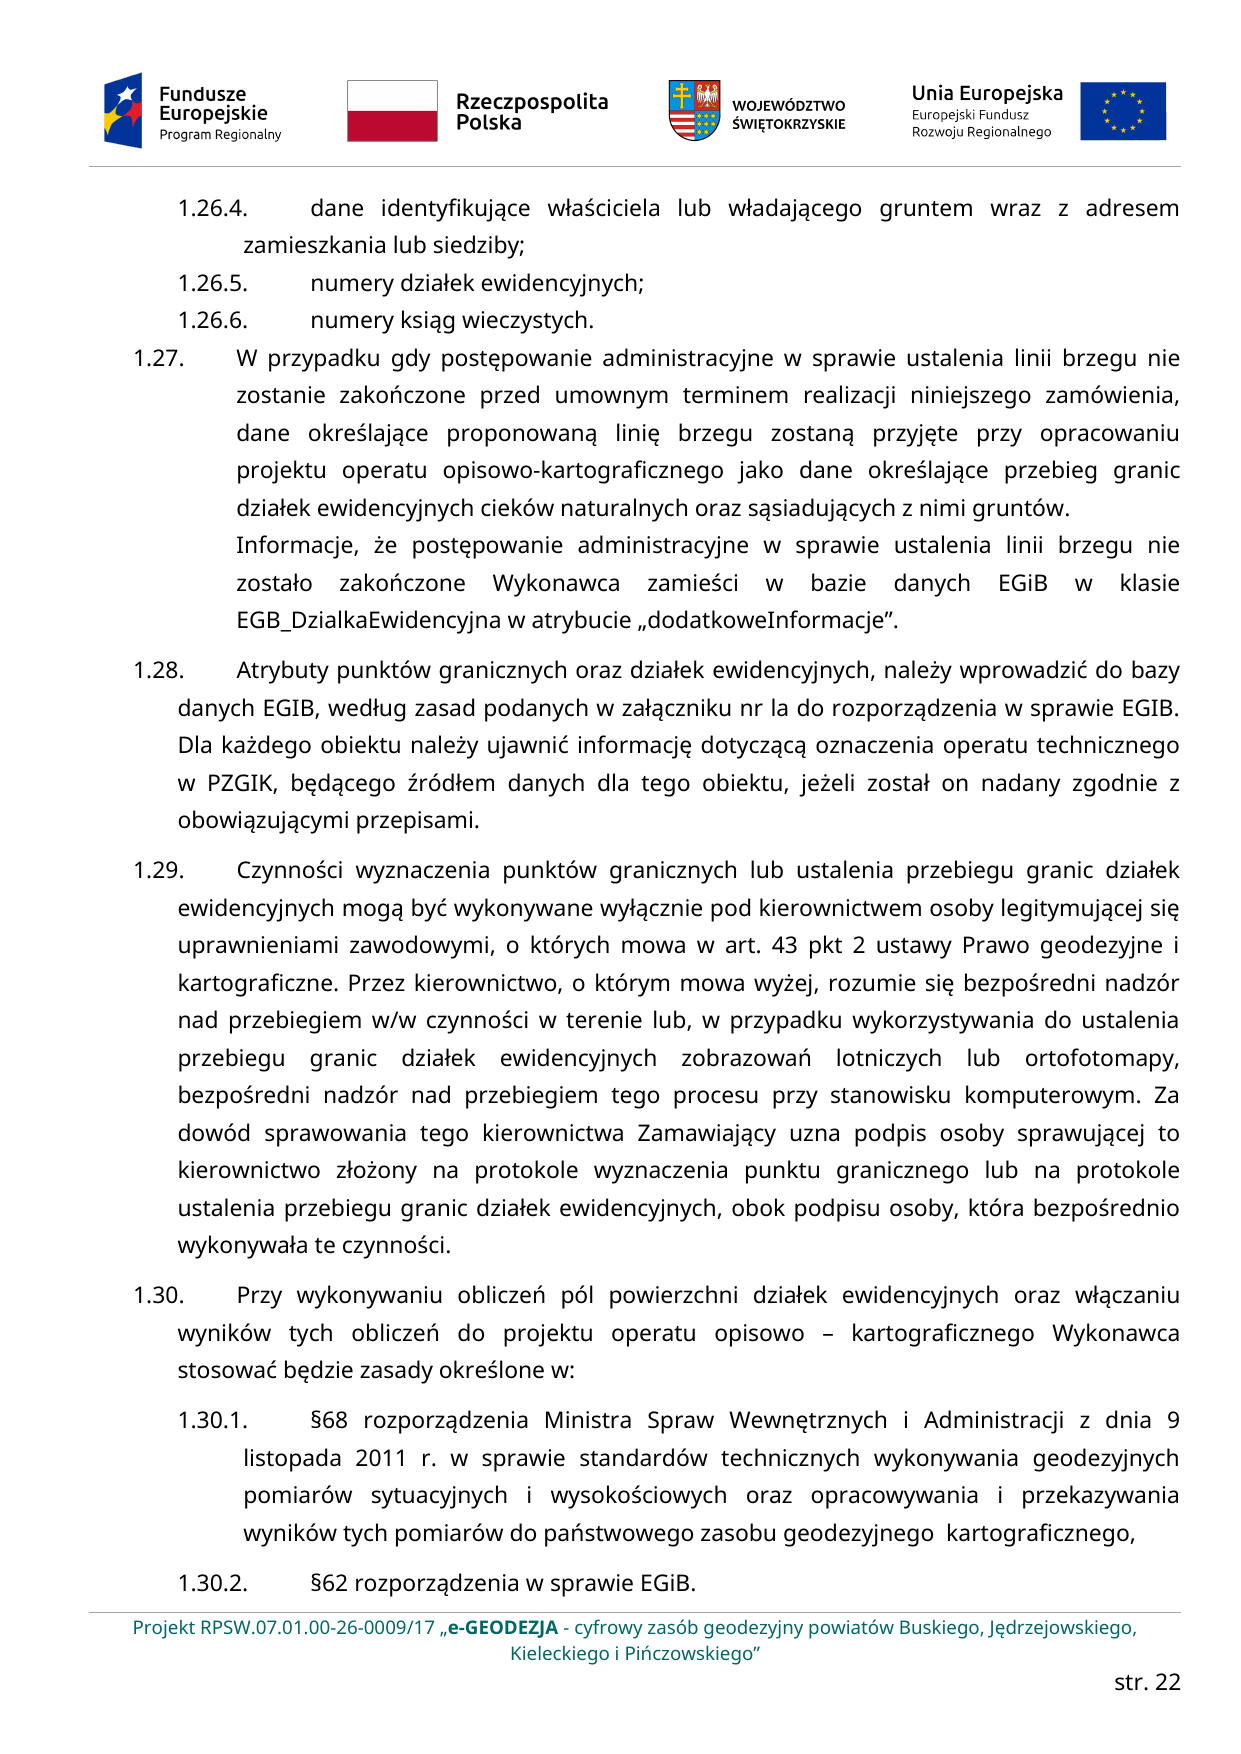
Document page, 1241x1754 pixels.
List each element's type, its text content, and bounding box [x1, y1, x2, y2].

list numery ksiąg wieczystych. [177, 304, 1181, 335]
list §62 rozporządzenia w sprawie EGiB. [177, 1567, 1181, 1598]
list §68 rozporządzenia Ministra Spraw Wewnętrznych i Administracji z dnia 9 listopada 2011 r. w sprawie standardów technicznych wykonywania geodezyjnych pomiarów sytuacyjnych i wysokościowych oraz opracowywania i przekazywania wyników tych pomiarów do państwowego zasobu geodezyjnego kartograficznego, [177, 1404, 1181, 1548]
list Atrybuty punktów granicznych oraz działek ewidencyjnych, należy wprowadzić do bazy danych EGIB, według zasad podanych w załączniku nr la do rozporządzenia w sprawie EGIB. Dla każdego obiektu należy ujawnić informację dotyczącą oznaczenia operatu technicznego w PZGIK, będącego źródłem danych dla tego obiektu, jeżeli został on nadany zgodnie z obowiązującymi przepisami. [133, 654, 1181, 835]
list W przypadku gdy postępowanie administracyjne w sprawie ustalenia linii brzegu nie zostanie zakończone przed umownym terminem realizacji niniejszego zamówienia, dane określające proponowaną linię brzegu zostaną przyjęte przy opracowaniu projektu operatu opisowo-kartograficznego jako dane określające przebieg granic działek ewidencyjnych cieków naturalnych oraz sąsiadujących z nimi gruntów. [133, 342, 1181, 523]
list numery działek ewidencyjnych; [177, 267, 1181, 298]
list Przy wykonywaniu obliczeń pól powierzchni działek ewidencyjnych oraz włączaniu wyników tych obliczeń do projektu operatu opisowo – kartograficznego Wykonawca stosować będzie zasady określone w: [133, 1279, 1181, 1385]
picture [88, 59, 1182, 164]
list dane identyfikujące właściciela lub władającego gruntem wraz z adresem zamieszkania lub siedziby; [177, 192, 1181, 260]
list Informacje, że postępowanie administracyjne w sprawie ustalenia linii brzegu nie zostało zakończone Wykonawca zamieści w bazie danych EGiB w klasie EGB_DzialkaEwidencyjna w atrybucie „dodatkoweInformacje”. [236, 529, 1181, 635]
list Czynności wyznaczenia punktów granicznych lub ustalenia przebiegu granic działek ewidencyjnych mogą być wykonywane wyłącznie pod kierownictwem osoby legitymującej się uprawnieniami zawodowymi, o których mowa w art. 43 pkt 2 ustawy Prawo geodezyjne i kartograficzne. Przez kierownictwo, o którym mowa wyżej, rozumie się bezpośredni nadzór nad przebiegiem w/w czynności w terenie lub, w przypadku wykorzystywania do ustalenia przebiegu granic działek ewidencyjnych zobrazowań lotniczych lub ortofotomapy, bezpośredni nadzór nad przebiegiem tego procesu przy stanowisku komputerowym. Za dowód sprawowania tego kierownictwa Zamawiający uzna podpis osoby sprawującej to kierownictwo złożony na protokole wyznaczenia punktu granicznego lub na protokole ustalenia przebiegu granic działek ewidencyjnych, obok podpisu osoby, która bezpośrednio wykonywała te czynności. [133, 854, 1181, 1260]
